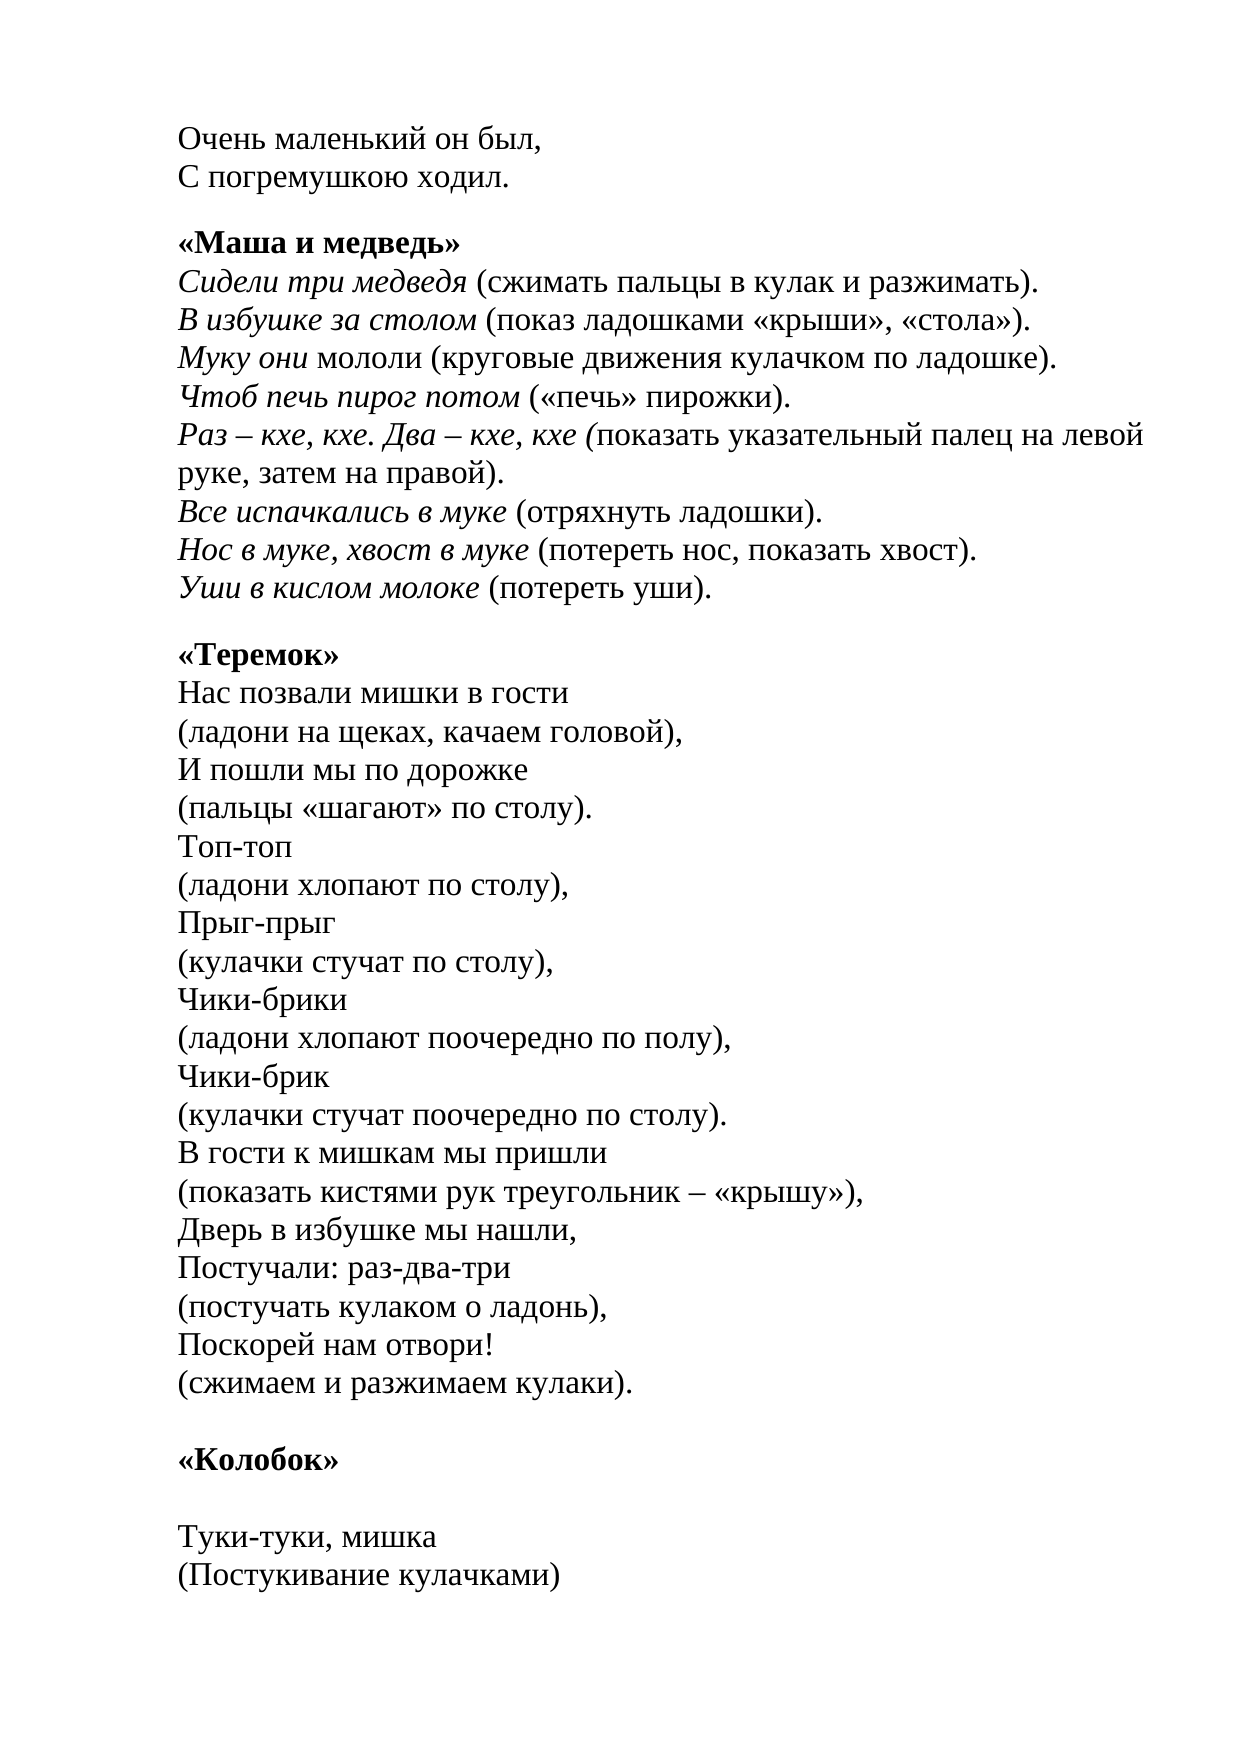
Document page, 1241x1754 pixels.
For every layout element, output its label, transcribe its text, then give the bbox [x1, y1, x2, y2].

text Нас позвали мишки в гости [177, 672, 1152, 711]
text Чики-брики [177, 979, 1152, 1017]
text Топ-топ [177, 826, 1152, 864]
text (показать кистями рук треугольник – «крышу»), [177, 1171, 1152, 1209]
text Постучали: раз-два-три [177, 1247, 1152, 1286]
text Поскорей нам отвори! [177, 1324, 1152, 1362]
text Сидели три медведя (сжимать пальцы в кулак и разжимать). В избушке за столом (показ ладошками «крыши», «стола»). Муку они мололи (круговые движения кулачком по ладошке). Чтоб печь пирог потом («печь» пирожки). Раз – кхе, кхе. Два – кхе, кхе (показать указательный палец на левой руке, затем на правой). Все испачкались в муке (отряхнуть ладошки). Нос в муке, хвост в муке (потереть нос, показать хвост). Уши в кислом молоке (потереть уши). [177, 261, 1152, 606]
text (кулачки стучат по столу), [177, 941, 1152, 979]
text В гости к мишкам мы пришли [177, 1132, 1152, 1171]
text Чики-брик [177, 1056, 1152, 1094]
text (ладони на щеках, качаем головой), [177, 711, 1152, 749]
text (постучать кулаком о ладонь), [177, 1286, 1152, 1324]
text (пальцы «шагают» по столу). [177, 787, 1152, 826]
text (кулачки стучат поочередно по столу). [177, 1094, 1152, 1132]
text «Маша и медведь» [177, 223, 1152, 261]
text Туки-туки, мишка (Постукивание кулачками) [177, 1516, 1152, 1592]
text «Колобок» [177, 1439, 1152, 1477]
text Очень маленький он был, С погремушкою ходил. [518, 118, 1152, 195]
text (ладони хлопают по столу), [177, 864, 1152, 902]
text (ладони хлопают поочередно по полу), [177, 1017, 1152, 1056]
text (сжимаем и разжимаем кулаки). [177, 1362, 1152, 1401]
text Прыг-прыг [177, 902, 1152, 941]
text И пошли мы по дорожке [177, 749, 1152, 787]
text Дверь в избушке мы нашли, [177, 1209, 1152, 1247]
text «Теремок» [177, 634, 1152, 672]
